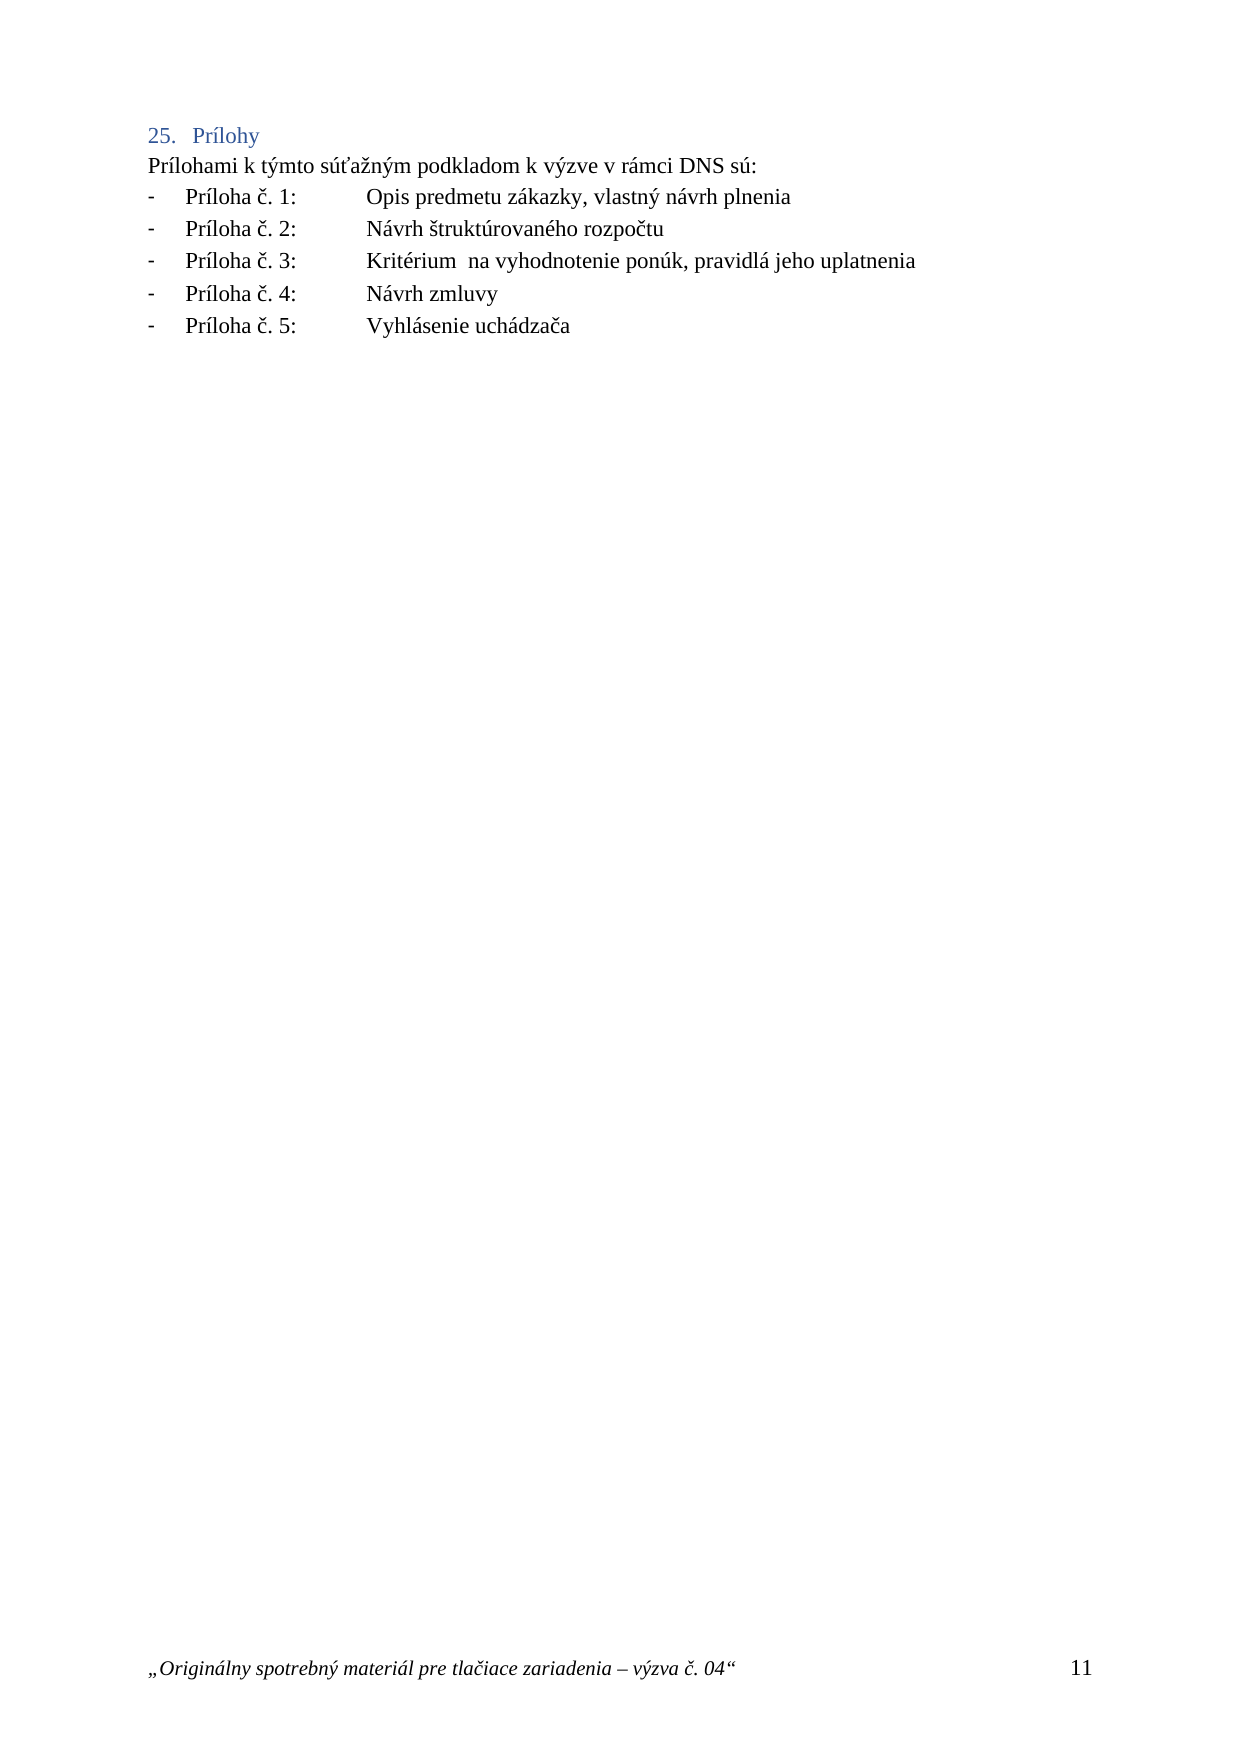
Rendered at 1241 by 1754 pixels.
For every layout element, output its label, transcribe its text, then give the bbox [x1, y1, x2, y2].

text Prílohami k týmto súťažným podkladom k výzve v rámci DNS sú: [148, 152, 1122, 178]
list Príloha č. 4: Návrh zmluvy [148, 279, 1122, 307]
list Príloha č. 2: Návrh štruktúrovaného rozpočtu [148, 214, 1122, 242]
list Príloha č. 1: Opis predmetu zákazky, vlastný návrh plnenia [148, 182, 1122, 210]
subtitle Prílohy [148, 122, 1122, 148]
list Príloha č. 3: Kritérium na vyhodnotenie ponúk, pravidlá jeho uplatnenia [148, 247, 1122, 274]
list Príloha č. 5: Vyhlásenie uchádzača [148, 311, 1122, 339]
